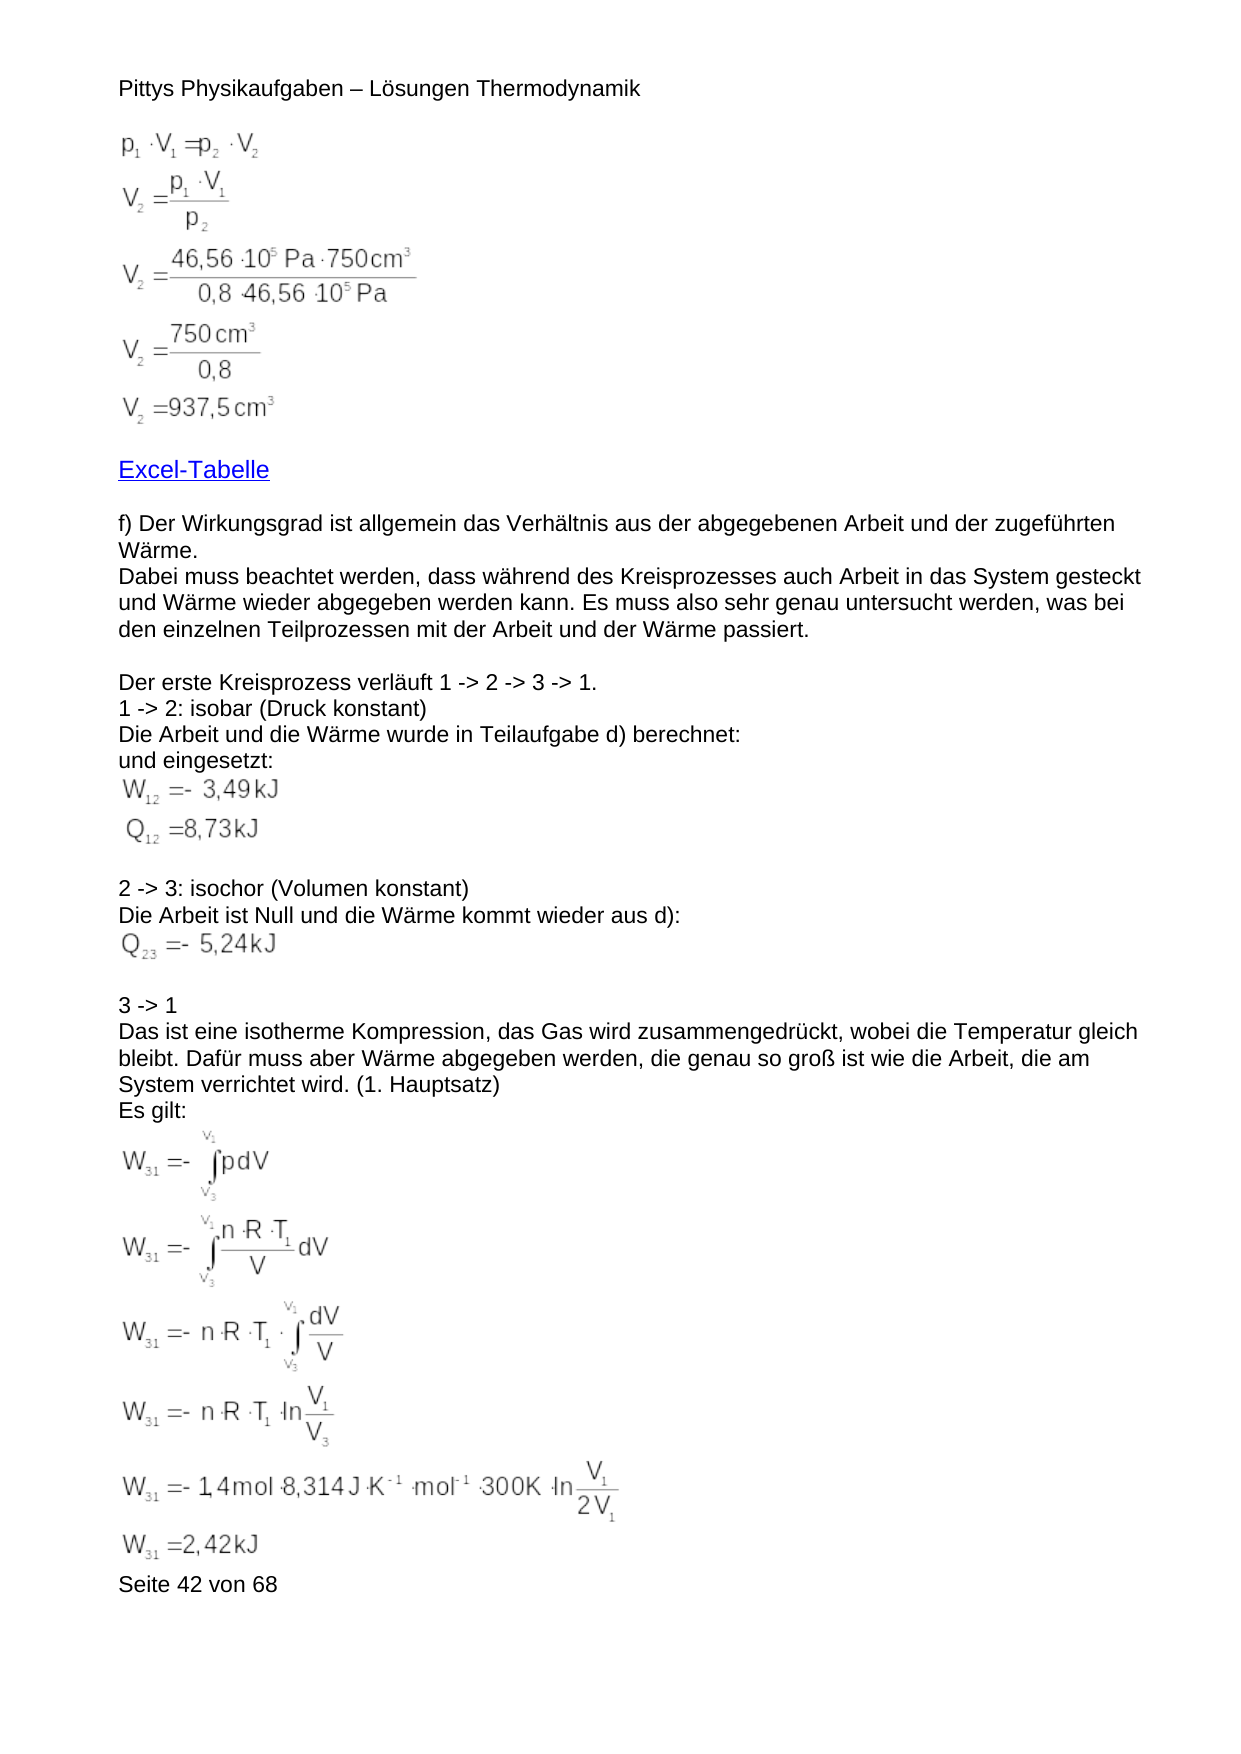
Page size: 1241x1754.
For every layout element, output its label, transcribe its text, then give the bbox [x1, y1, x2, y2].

text Es gilt: [118, 1097, 1152, 1123]
text Das ist eine isotherme Kompression, das Gas wird zusammengedrückt, wobei die Temperatur gleich bleibt. Dafür muss aber Wärme abgegeben werden, die genau so groß ist wie die Arbeit, die am System verrichtet wird. (1. Hauptsatz) [118, 1018, 1152, 1097]
text und eingesetzt: [118, 747, 1152, 774]
text Die Arbeit und die Wärme wurde in Teilaufgabe d) berechnet: [118, 721, 1152, 747]
text Die Arbeit ist Null und die Wärme kommt wieder aus d): [118, 902, 1152, 928]
text Der erste Kreisprozess verläuft 1 -> 2 -> 3 -> 1. [118, 668, 1152, 695]
text f) Der Wirkungsgrad ist allgemein das Verhältnis aus der abgegebenen Arbeit und der zugeführten Wärme. [118, 510, 1152, 563]
text 1 -> 2: isobar (Druck konstant) [118, 695, 1152, 721]
text 3 -> 1 [118, 992, 1152, 1018]
text Dabei muss beachtet werden, dass während des Kreisprozesses auch Arbeit in das System gesteckt und Wärme wieder abgegeben werden kann. Es muss also sehr genau untersucht werden, was bei den einzelnen Teilprozessen mit der Arbeit und der Wärme passiert. [118, 563, 1152, 642]
text Excel-Tabelle [118, 455, 1152, 484]
text 2 -> 3: isochor (Volumen konstant) [118, 875, 1152, 902]
